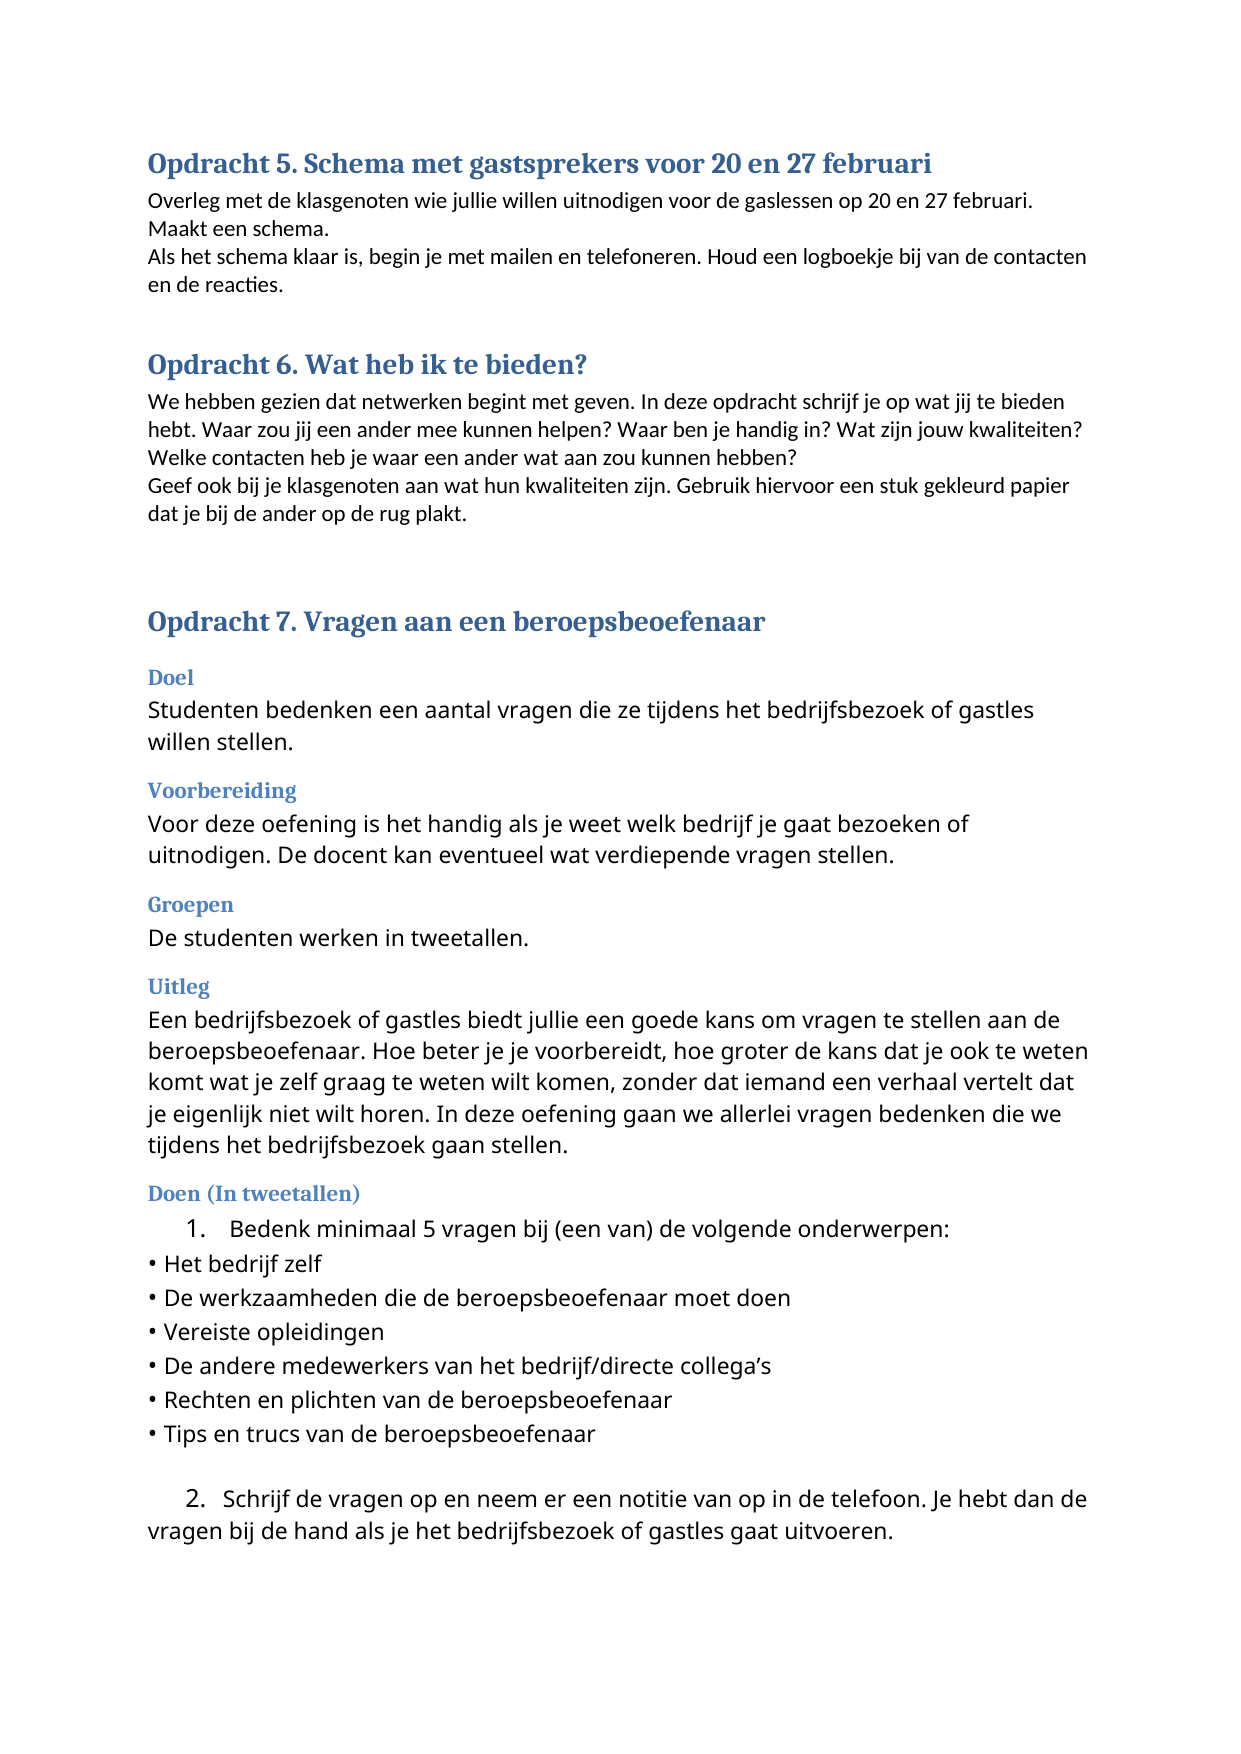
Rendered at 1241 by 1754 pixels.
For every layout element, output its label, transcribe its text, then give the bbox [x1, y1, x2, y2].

text We hebben gezien dat netwerken begint met geven. In deze opdracht schrijf je op wat jij te bieden hebt. Waar zou jij een ander mee kunnen helpen? Waar ben je handig in? Wat zijn jouw kwaliteiten? Welke contacten heb je waar een ander wat aan zou kunnen hebben? [148, 387, 1093, 471]
subtitle Opdracht 7. Vragen aan een beroepsbeoefenaar [148, 605, 1093, 638]
subtitle Uitleg [148, 974, 1093, 1000]
list Schrijf de vragen op en neem er een notitie van op in de telefoon. Je hebt dan de [185, 1481, 1093, 1515]
text De studenten werken in tweetallen. [148, 922, 1093, 953]
text • Tips en trucs van de beroepsbeoefenaar [148, 1416, 1093, 1449]
text • Het bedrijf zelf [148, 1245, 1093, 1279]
subtitle Opdracht 6. Wat heb ik te bieden? [148, 348, 1093, 382]
text • De andere medewerkers van het bedrijf/directe collega’s [148, 1347, 1093, 1381]
subtitle Doel [148, 664, 1093, 691]
text • Rechten en plichten van de beroepsbeoefenaar [148, 1381, 1093, 1416]
subtitle Doen (In tweetallen) [148, 1181, 1093, 1207]
subtitle Groepen [148, 891, 1093, 918]
text Voor deze oefening is het handig als je weet welk bedrijf je gaat bezoeken of uitnodigen. De docent kan eventueel wat verdiepende vragen stellen. [148, 808, 1093, 871]
text Studenten bedenken een aantal vragen die ze tijdens het bedrijfsbezoek of gastles willen stellen. [148, 694, 1093, 757]
text • De werkzaamheden die de beroepsbeoefenaar moet doen [148, 1279, 1093, 1313]
text Overleg met de klasgenoten wie jullie willen uitnodigen voor de gaslessen op 20 en 27 februari. Maakt een schema. [148, 186, 1093, 242]
text Een bedrijfsbezoek of gastles biedt jullie een goede kans om vragen te stellen aan de beroepsbeoefenaar. Hoe beter je je voorbereidt, hoe groter de kans dat je ook te weten komt wat je zelf graag te weten wilt komen, zonder dat iemand een verhaal vertelt dat je eigenlijk niet wilt horen. In deze oefening gaan we allerlei vragen bedenken die we tijdens het bedrijfsbezoek gaan stellen. [148, 1004, 1093, 1160]
text vragen bij de hand als je het bedrijfsbezoek of gastles gaat uitvoeren. [148, 1515, 1093, 1546]
text Geef ook bij je klasgenoten aan wat hun kwaliteiten zijn. Gebruik hiervoor een stuk gekleurd papier dat je bij de ander op de rug plakt. [148, 471, 1093, 527]
subtitle Voorbereiding [148, 778, 1093, 804]
subtitle Opdracht 5. Schema met gastsprekers voor 20 en 27 februari [148, 148, 1093, 181]
text Als het schema klaar is, begin je met mailen en telefoneren. Houd een logboekje bij van de contacten en de reacties. [148, 242, 1093, 298]
text • Vereiste opleidingen [148, 1313, 1093, 1347]
list Bedenk minimaal 5 vragen bij (een van) de volgende onderwerpen: [185, 1211, 1093, 1245]
